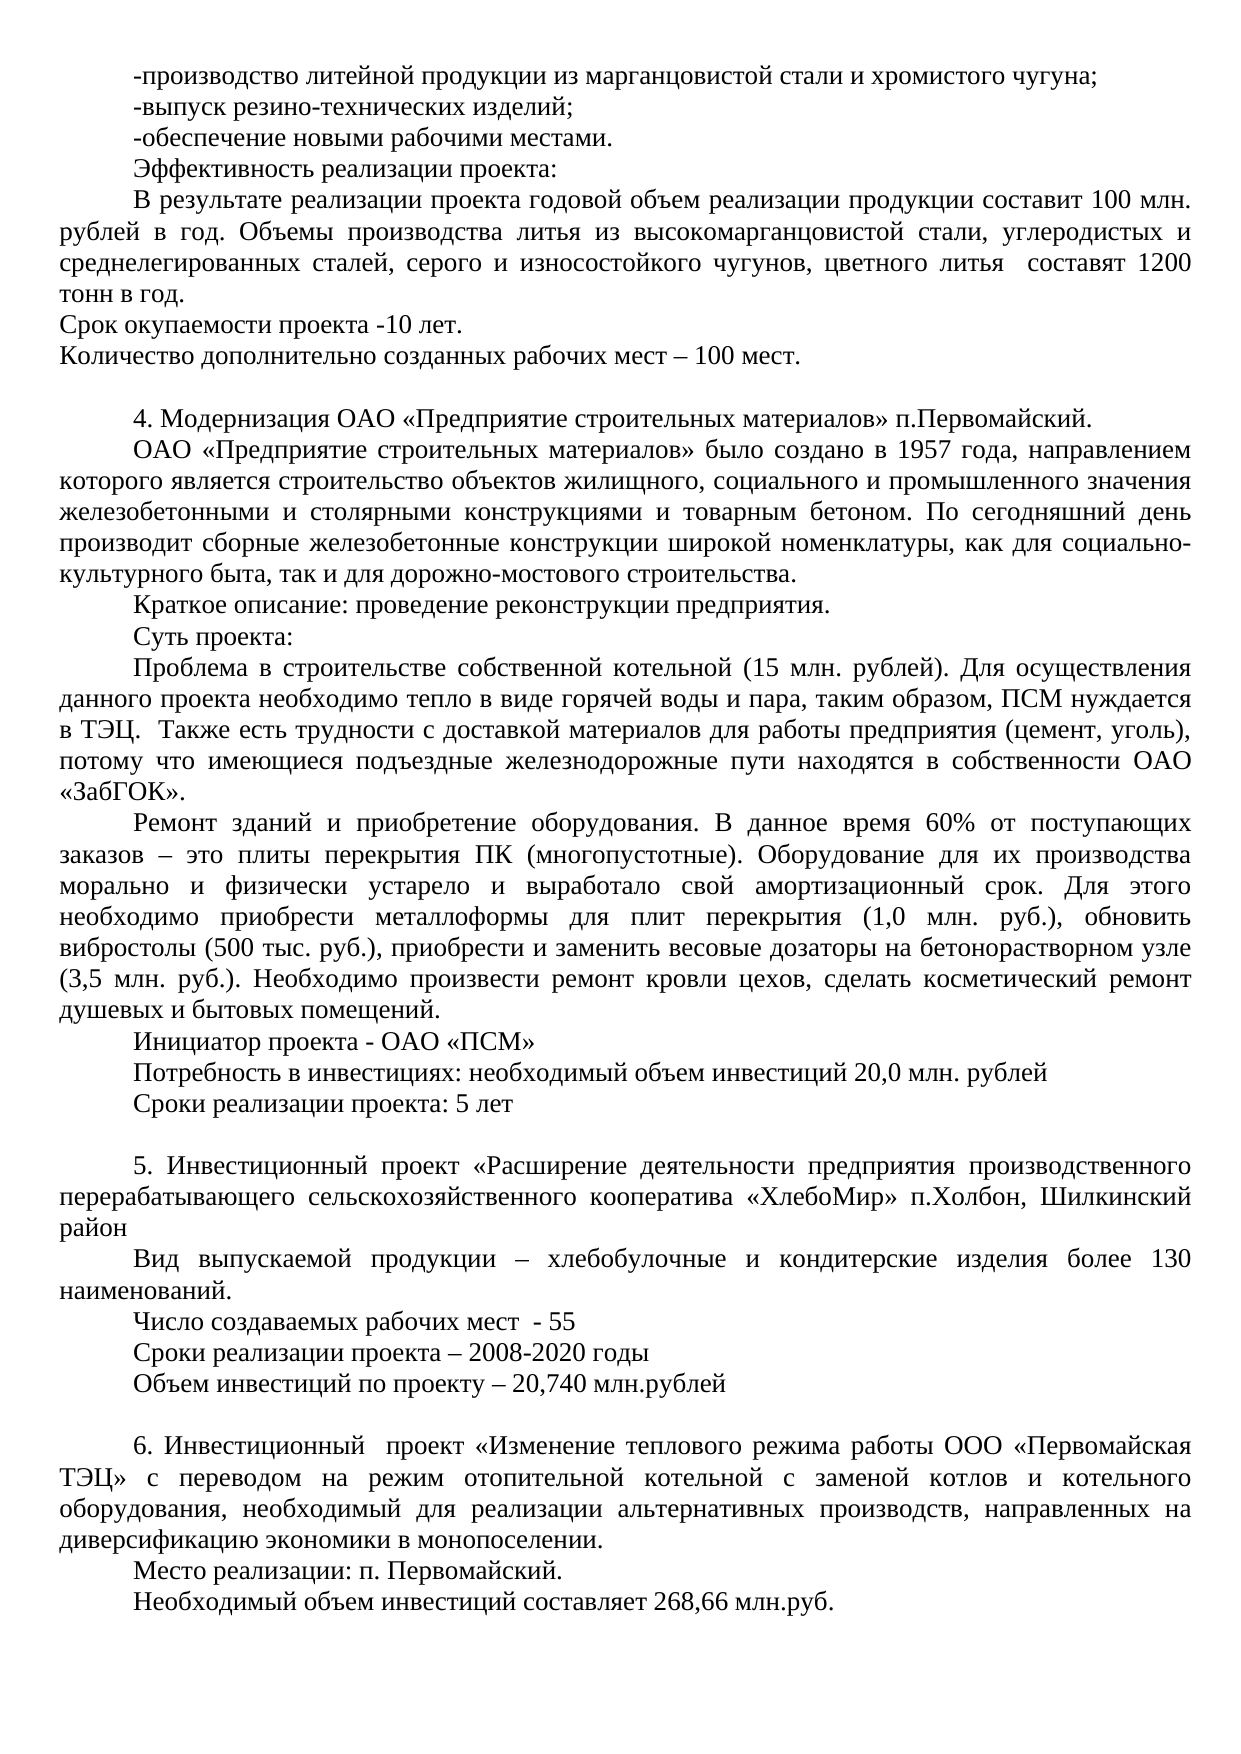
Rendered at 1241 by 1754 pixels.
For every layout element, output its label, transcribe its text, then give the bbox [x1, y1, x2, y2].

text Сроки реализации проекта: 5 лет [59, 1087, 1193, 1118]
text Сроки реализации проекта – 2008-2020 годы [59, 1336, 1193, 1367]
text -обеспечение новыми рабочими местами. [59, 121, 1193, 152]
text Количество дополнительно созданных рабочих мест – 100 мест. [59, 339, 1193, 371]
text В результате реализации проекта годовой объем реализации продукции составит 100 млн. рублей в год. Объемы производства литья из высокомарганцовистой стали, углеродистых и среднелегированных сталей, серого и износостойкого чугунов, цветного литья составят 1200 тонн в год. [59, 184, 1193, 308]
text Срок окупаемости проекта -10 лет. [59, 308, 1193, 339]
text Проблема в строительстве собственной котельной (15 млн. рублей). Для осуществления данного проекта необходимо тепло в виде горячей воды и пара, таким образом, ПСМ нуждается в ТЭЦ. Также есть трудности с доставкой материалов для работы предприятия (цемент, уголь), потому что имеющиеся подъездные железнодорожные пути находятся в собственности ОАО «ЗабГОК». [59, 651, 1193, 807]
text -производство литейной продукции из марганцовистой стали и хромистого чугуна; [59, 59, 1193, 90]
text Место реализации: п. Первомайский. [59, 1554, 1193, 1585]
text Число создаваемых рабочих мест - 55 [59, 1305, 1193, 1336]
text 6. Инвестиционный проект «Изменение теплового режима работы ООО «Первомайская ТЭЦ» с переводом на режим отопительной котельной с заменой котлов и котельного оборудования, необходимый для реализации альтернативных производств, направленных на диверсификацию экономики в монопоселении. [59, 1429, 1193, 1554]
text 4. Модернизация ОАО «Предприятие строительных материалов» п.Первомайский. [59, 402, 1193, 433]
text Инициатор проекта - ОАО «ПСМ» [59, 1024, 1193, 1056]
text Ремонт зданий и приобретение оборудования. В данное время 60% от поступающих заказов – это плиты перекрытия ПК (многопустотные). Оборудование для их производства морально и физически устарело и выработало свой амортизационный срок. Для этого необходимо приобрести металлоформы для плит перекрытия (1,0 млн. руб.), обновить вибростолы (500 тыс. руб.), приобрести и заменить весовые дозаторы на бетонорастворном узле (3,5 млн. руб.). Необходимо произвести ремонт кровли цехов, сделать косметический ремонт душевых и бытовых помещений. [59, 807, 1193, 1024]
text Необходимый объем инвестиций составляет 268,66 млн.руб. [59, 1585, 1193, 1616]
text 5. Инвестиционный проект «Расширение деятельности предприятия производственного перерабатывающего сельскохозяйственного кооператива «ХлебоМир» п.Холбон, Шилкинский район [59, 1149, 1193, 1243]
text Эффективность реализации проекта: [59, 152, 1193, 184]
text ОАО «Предприятие строительных материалов» было создано в 1957 года, направлением которого является строительство объектов жилищного, социального и промышленного значения железобетонными и столярными конструкциями и товарным бетоном. По сегодняшний день производит сборные железобетонные конструкции широкой номенклатуры, как для социально-культурного быта, так и для дорожно-мостового строительства. [59, 433, 1193, 588]
text Потребность в инвестициях: необходимый объем инвестиций 20,0 млн. рублей [59, 1056, 1193, 1087]
text -выпуск резино-технических изделий; [59, 90, 1193, 121]
text Суть проекта: [59, 620, 1193, 651]
text Краткое описание: проведение реконструкции предприятия. [59, 588, 1193, 620]
text Объем инвестиций по проекту – 20,740 млн.рублей [59, 1367, 1193, 1398]
text Вид выпускаемой продукции – хлебобулочные и кондитерские изделия более 130 наименований. [59, 1243, 1193, 1305]
